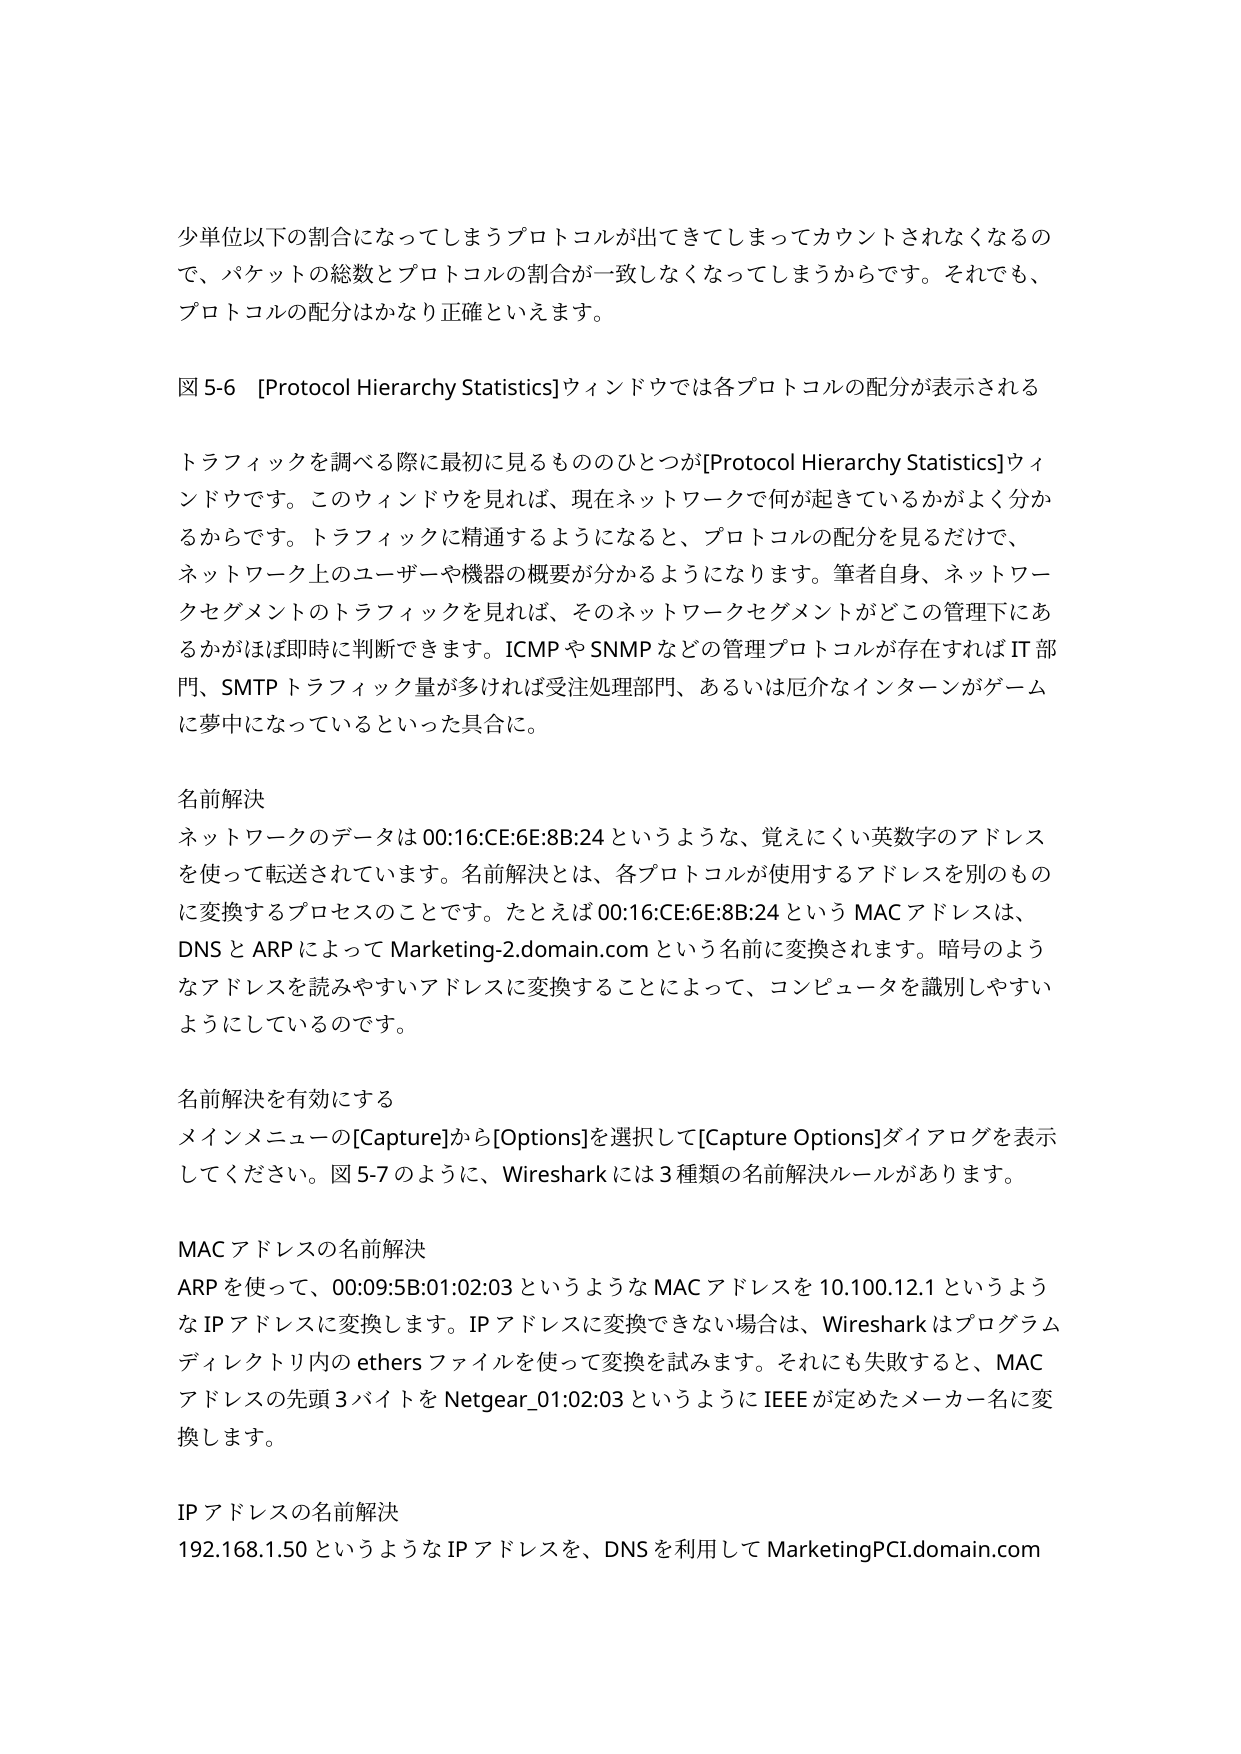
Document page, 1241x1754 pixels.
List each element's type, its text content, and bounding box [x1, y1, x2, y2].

text IPアドレスの名前解決 [177, 1492, 1063, 1529]
text ARPを使って、00:09:5B:01:02:03というようなMACアドレスを10.100.12.1というようなIPアドレスに変換します。IPアドレスに変換できない場合は、Wiresharkはプログラムディレクトリ内のethersファイルを使って変換を試みます。それにも失敗すると、MACアドレスの先頭3バイトをNetgear_01:02:03というようにIEEEが定めたメーカー名に変換します。 [177, 1267, 1063, 1454]
text 名前解決を有効にする [177, 1079, 1063, 1117]
text トラフィックを調べる際に最初に見るもののひとつが[Protocol Hierarchy Statistics]ウィンドウです。このウィンドウを見れば、現在ネットワークで何が起きているかがよく分かるからです。トラフィックに精通するようになると、プロトコルの配分を見るだけで、ネットワーク上のユーザーや機器の概要が分かるようになります。筆者自身、ネットワークセグメントのトラフィックを見れば、そのネットワークセグメントがどこの管理下にあるかがほぼ即時に判断できます。ICMPやSNMPなどの管理プロトコルが存在すればIT部門、SMTPトラフィック量が多ければ受注処理部門、あるいは厄介なインターンがゲームに夢中になっているといった具合に。 [177, 442, 1063, 742]
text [177, 217, 1063, 329]
text メインメニューの[Capture]から[Options]を選択して[Capture Options]ダイアログを表示してください。図5-7のように、Wiresharkには3種類の名前解決ルールがあります。 [177, 1117, 1063, 1192]
text ネットワークのデータは00:16:CE:6E:8B:24というような、覚えにくい英数字のアドレスを使って転送されています。名前解決とは、各プロトコルが使用するアドレスを別のものに変換するプロセスのことです。たとえば00:16:CE:6E:8B:24というMACアドレスは、DNSとARPによってMarketing-2.domain.comという名前に変換されます。暗号のようなアドレスを読みやすいアドレスに変換することによって、コンピュータを識別しやすいようにしているのです。 [177, 817, 1063, 1042]
text MACアドレスの名前解決 [177, 1229, 1063, 1267]
text 名前解決 [177, 779, 1063, 817]
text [177, 1529, 1063, 1567]
text 図5-6 [Protocol Hierarchy Statistics]ウィンドウでは各プロトコルの配分が表示される [177, 367, 1063, 404]
